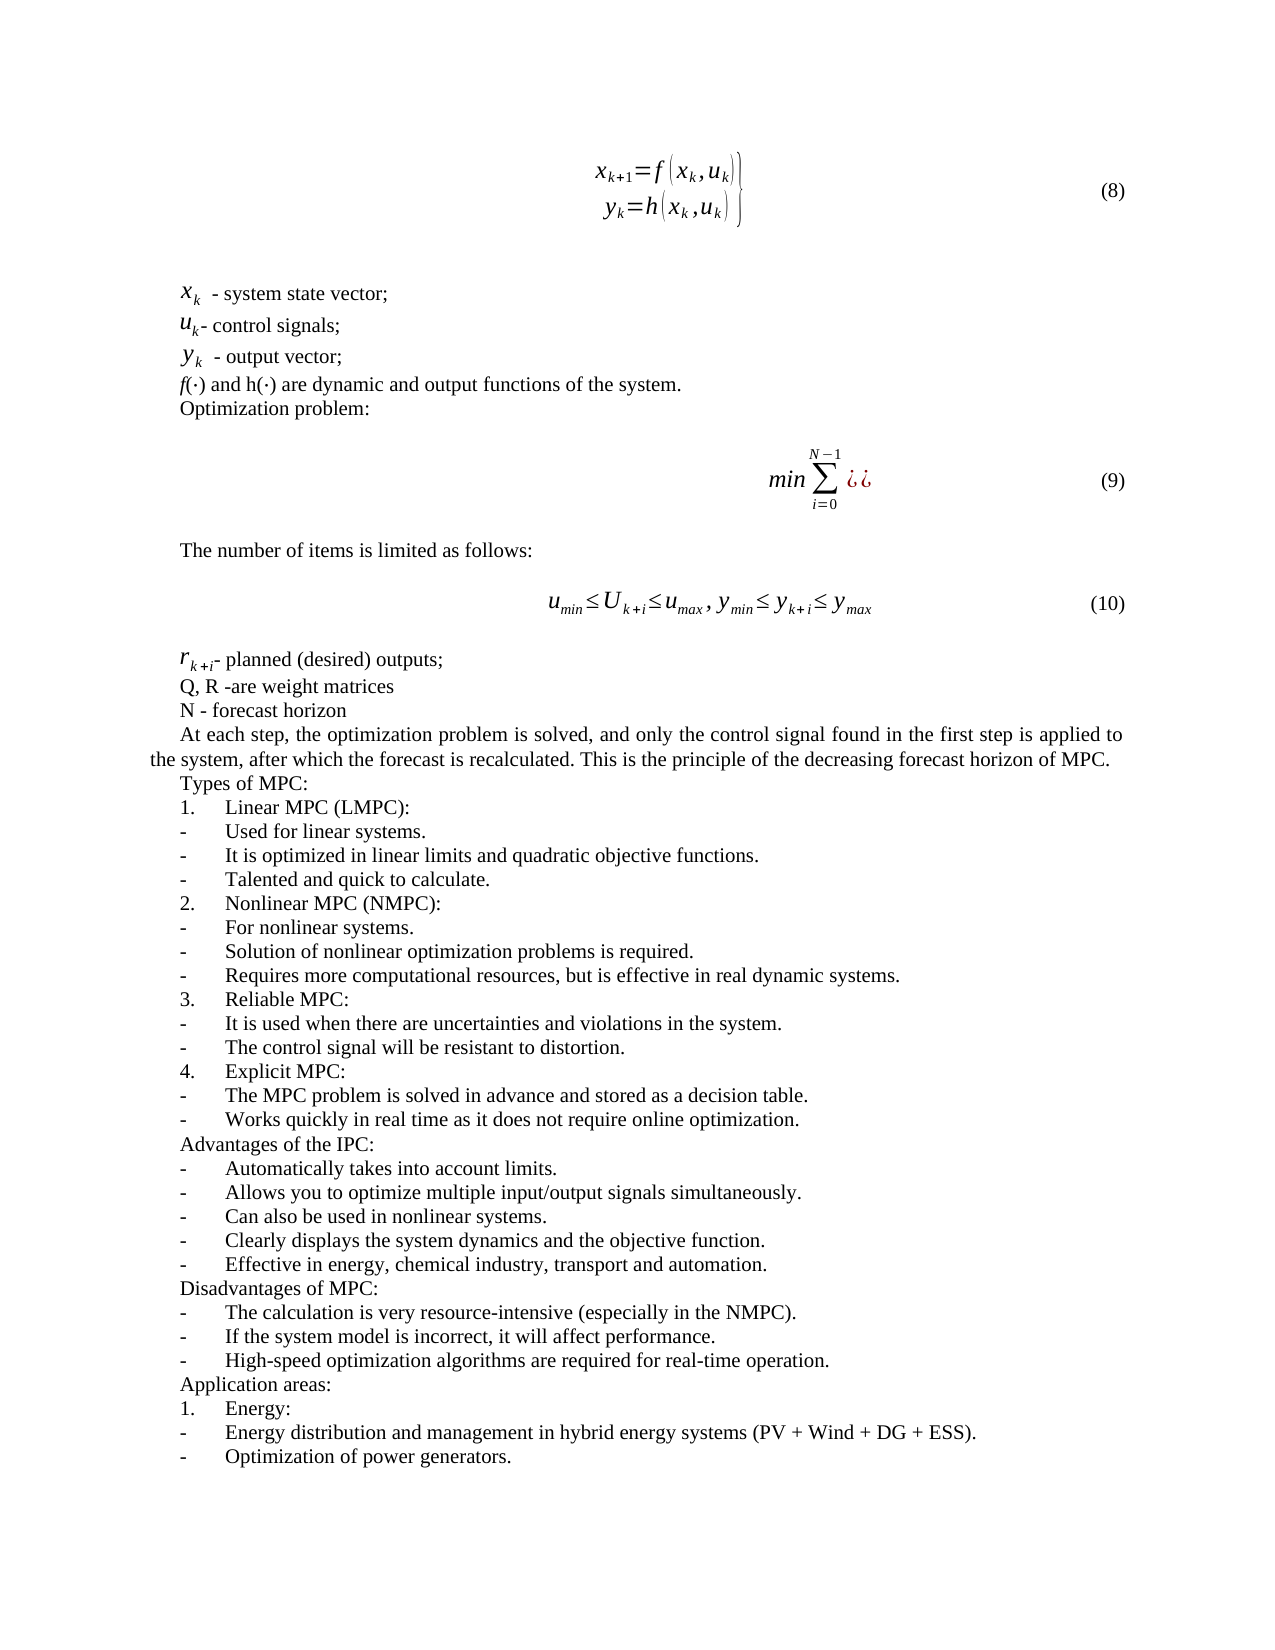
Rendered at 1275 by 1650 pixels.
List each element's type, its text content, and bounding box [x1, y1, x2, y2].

list Requires more computational resources, but is effective in real dynamic systems. [150, 963, 1125, 987]
list It is used when there are uncertainties and violations in the system. [150, 1011, 1125, 1035]
list Nonlinear MPC (NMPC): [150, 891, 1125, 915]
text f(⋅) and h(⋅) are dynamic and output functions of the system. [150, 371, 1125, 396]
list The MPC problem is solved in advance and stored as a decision table. [150, 1083, 1125, 1107]
text - output vector; [150, 339, 1125, 371]
text Advantages of the IPC: [150, 1131, 1125, 1156]
list The control signal will be resistant to distortion. [150, 1035, 1125, 1059]
list High-speed optimization algorithms are required for real-time operation. [150, 1348, 1125, 1372]
list The calculation is very resource-intensive (especially in the NMPC). [150, 1300, 1125, 1324]
list Talented and quick to calculate. [150, 867, 1125, 891]
text Optimization problem: [150, 396, 1125, 420]
list Works quickly in real time as it does not require online optimization. [150, 1107, 1125, 1131]
text Types of MPC: [150, 771, 1125, 794]
text Q, R -are weight matrices [150, 674, 1125, 698]
text - control signals; [150, 308, 1125, 339]
list Effective in energy, chemical industry, transport and automation. [150, 1252, 1125, 1276]
text Disadvantages of MPC: [150, 1276, 1125, 1300]
list Energy distribution and management in hybrid energy systems (PV + Wind + DG + ESS). [150, 1420, 1125, 1444]
list Can also be used in nonlinear systems. [150, 1204, 1125, 1228]
text - system state vector; [150, 277, 1125, 308]
list Linear MPC (LMPC): [150, 794, 1125, 819]
list Solution of nonlinear optimization problems is required. [150, 939, 1125, 963]
text (10) [150, 587, 1125, 618]
text - planned (desired) outputs; [150, 643, 1125, 674]
list Automatically takes into account limits. [150, 1156, 1125, 1179]
text The number of items is limited as follows: [150, 537, 1125, 562]
list Energy: [150, 1396, 1125, 1420]
text (8) [150, 150, 1125, 228]
list It is optimized in linear limits and quadratic objective functions. [150, 843, 1125, 867]
text At each step, the optimization problem is solved, and only the control signal found in the first step is applied to the system, after which the forecast is recalculated. This is the principle of the decreasing forecast horizon of MPC. [150, 722, 1125, 771]
text Application areas: [150, 1372, 1125, 1396]
list Allows you to optimize multiple input/output signals simultaneously. [150, 1179, 1125, 1204]
text (9) [150, 445, 1125, 512]
list Used for linear systems. [150, 819, 1125, 843]
text N - forecast horizon [150, 698, 1125, 722]
list If the system model is incorrect, it will affect performance. [150, 1324, 1125, 1348]
list Reliable MPC: [150, 987, 1125, 1011]
list Clearly displays the system dynamics and the objective function. [150, 1228, 1125, 1252]
list Optimization of power generators. [150, 1444, 1125, 1468]
list For nonlinear systems. [150, 915, 1125, 939]
list Explicit MPC: [150, 1059, 1125, 1083]
